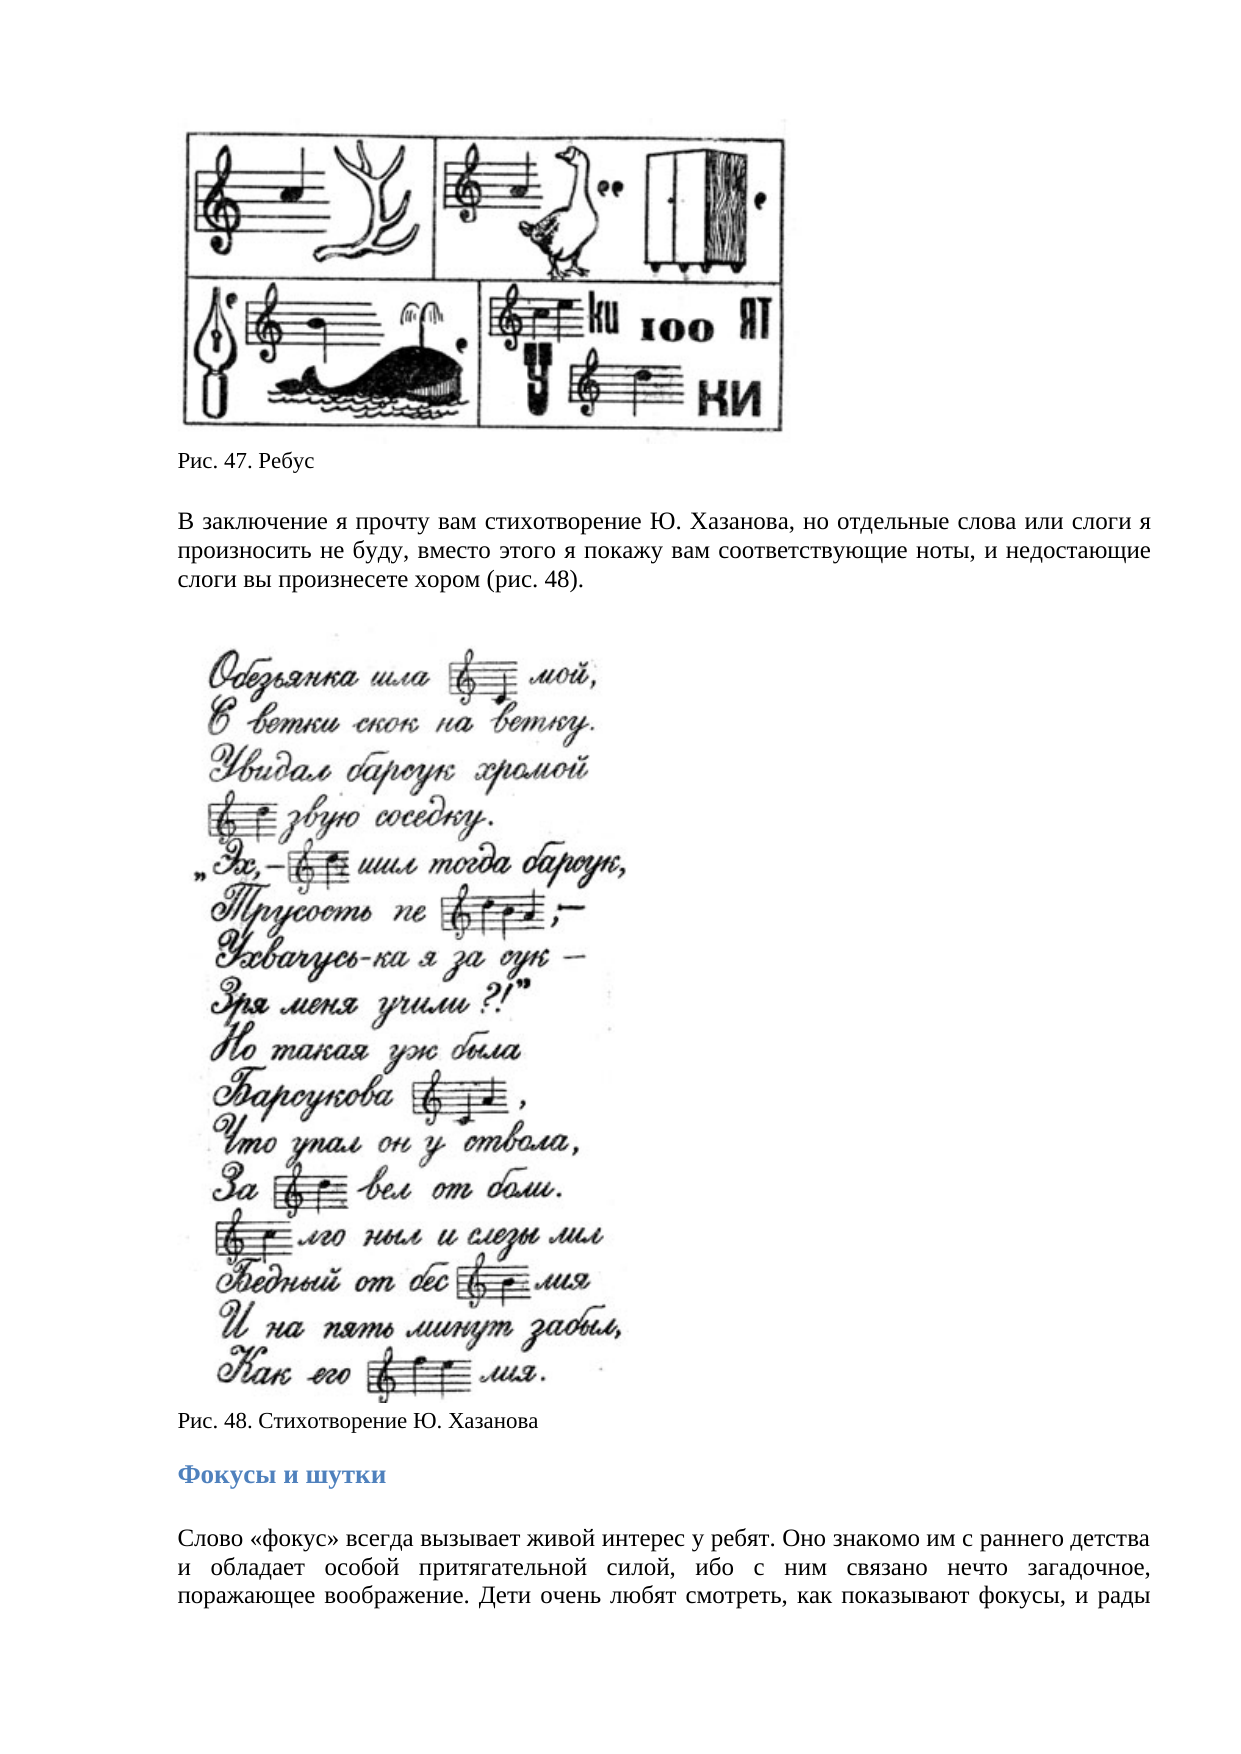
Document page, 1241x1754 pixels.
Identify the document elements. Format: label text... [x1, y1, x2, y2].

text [177, 1523, 1152, 1609]
text В заключение я прочту вам стихотворение Ю. Хазанова, но отдельные слова или слоги я произносить не буду, вместо этого я покажу вам соответствующие ноты, и недостающие слоги вы произнесете хором (рис. 48). [177, 506, 1152, 593]
picture [177, 118, 803, 444]
picture [177, 621, 629, 1403]
subtitle Фокусы и шутки [177, 1458, 1152, 1489]
